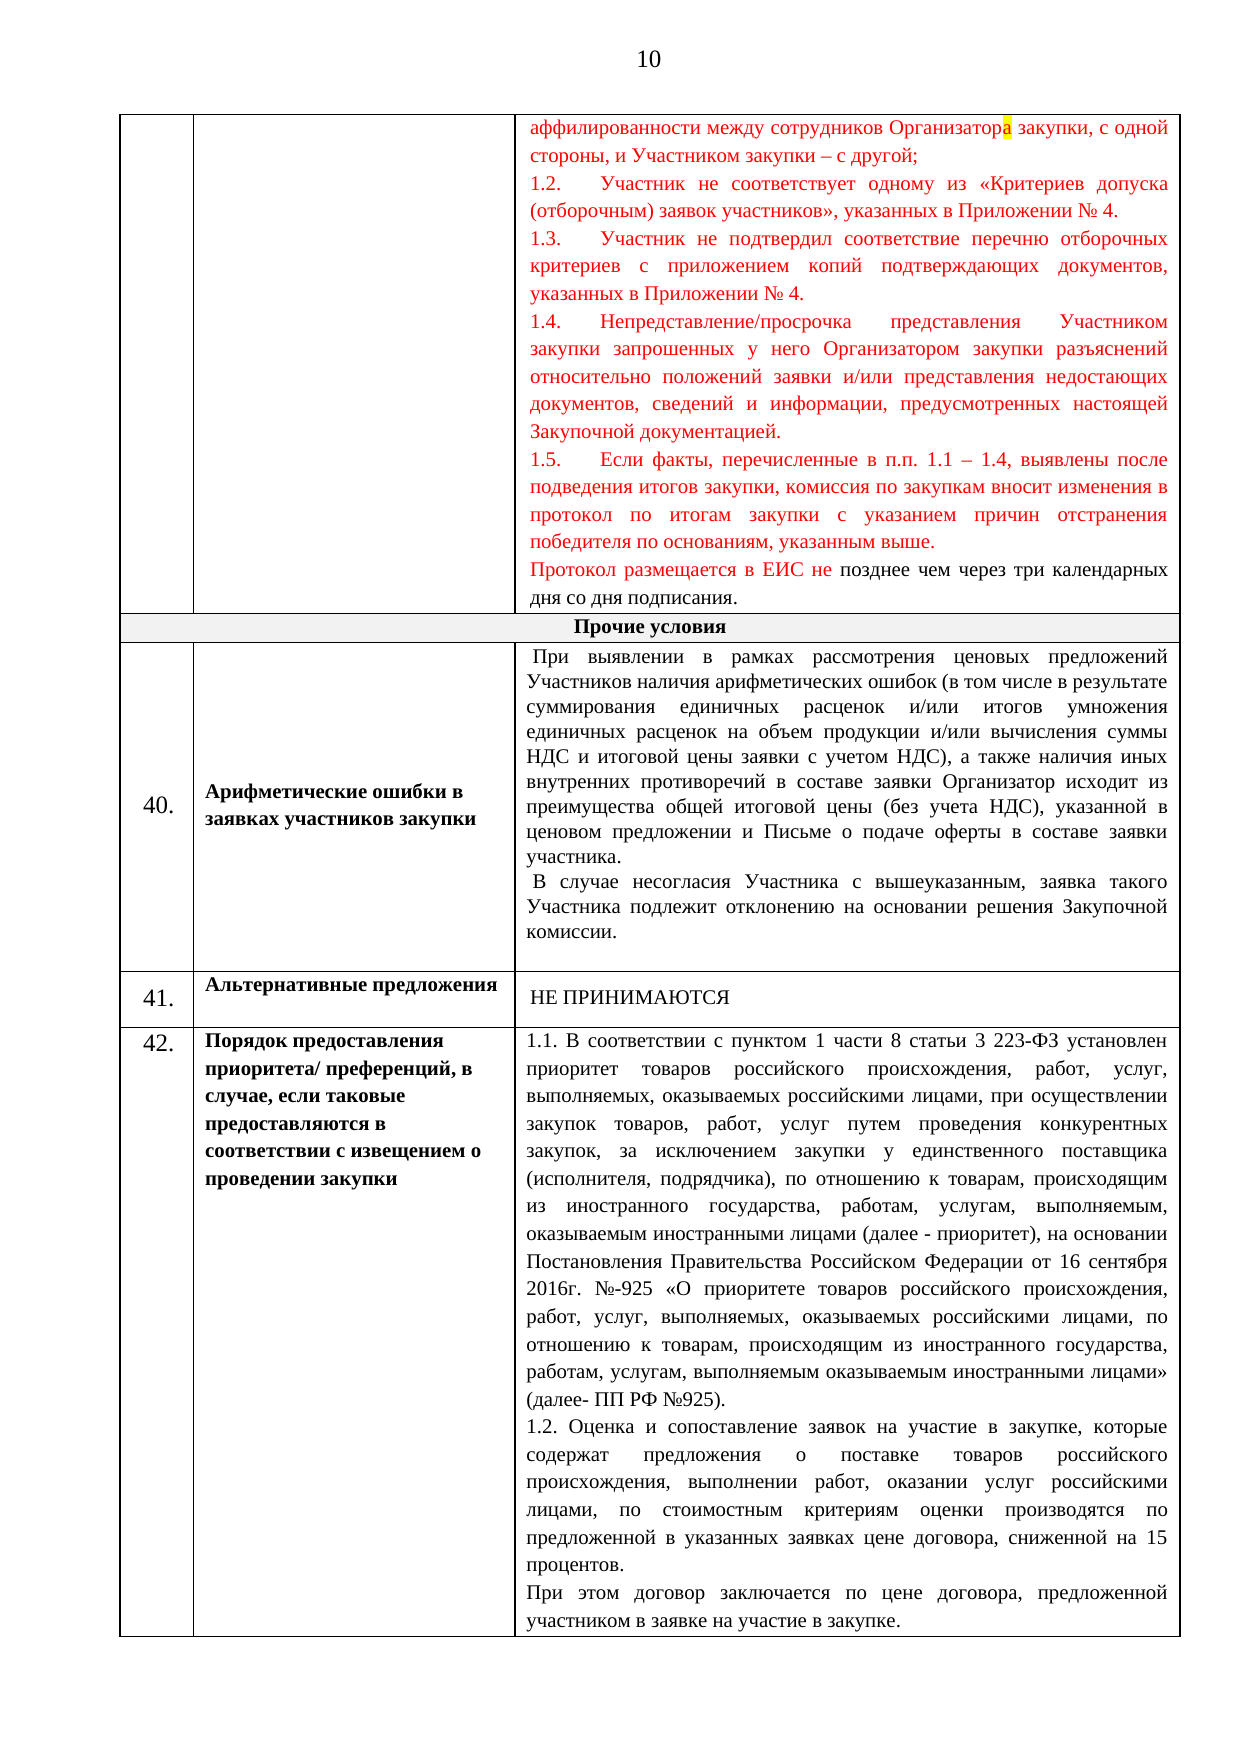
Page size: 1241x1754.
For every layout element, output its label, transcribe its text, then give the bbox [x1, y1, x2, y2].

table_cell Прочие условия [121, 614, 1179, 642]
table_cell При выявлении в рамках рассмотрения ценовых предложений Участников наличия арифметических ошибок (в том числе в результате суммирования единичных расценок и/или итогов умножения единичных расценок на объем продукции и/или вычисления суммы НДС и итоговой цены заявки с учетом НДС), а также наличия иных внутренних противоречий в составе заявки Организатор исходит из преимущества общей итоговой цены (без учета НДС), указанной в ценовом предложении и Письме о подаче оферты в составе заявки участника. В случае несогласия Участника с вышеуказанным, заявка такого Участника подлежит отклонению на основании решения Закупочной комиссии. [516, 643, 1179, 971]
table_cell Арифметические ошибки в заявках участников закупки [194, 643, 514, 971]
table_cell [121, 972, 193, 1027]
table_cell НЕ ПРИНИМАЮТСЯ [516, 972, 1179, 1027]
table_cell Альтернативные предложения [194, 972, 514, 1027]
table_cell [194, 115, 514, 612]
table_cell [194, 1028, 514, 1636]
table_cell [516, 115, 1179, 612]
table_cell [516, 1028, 1179, 1636]
table_cell [121, 115, 193, 612]
table_cell [121, 1028, 193, 1636]
table_cell [121, 643, 193, 971]
